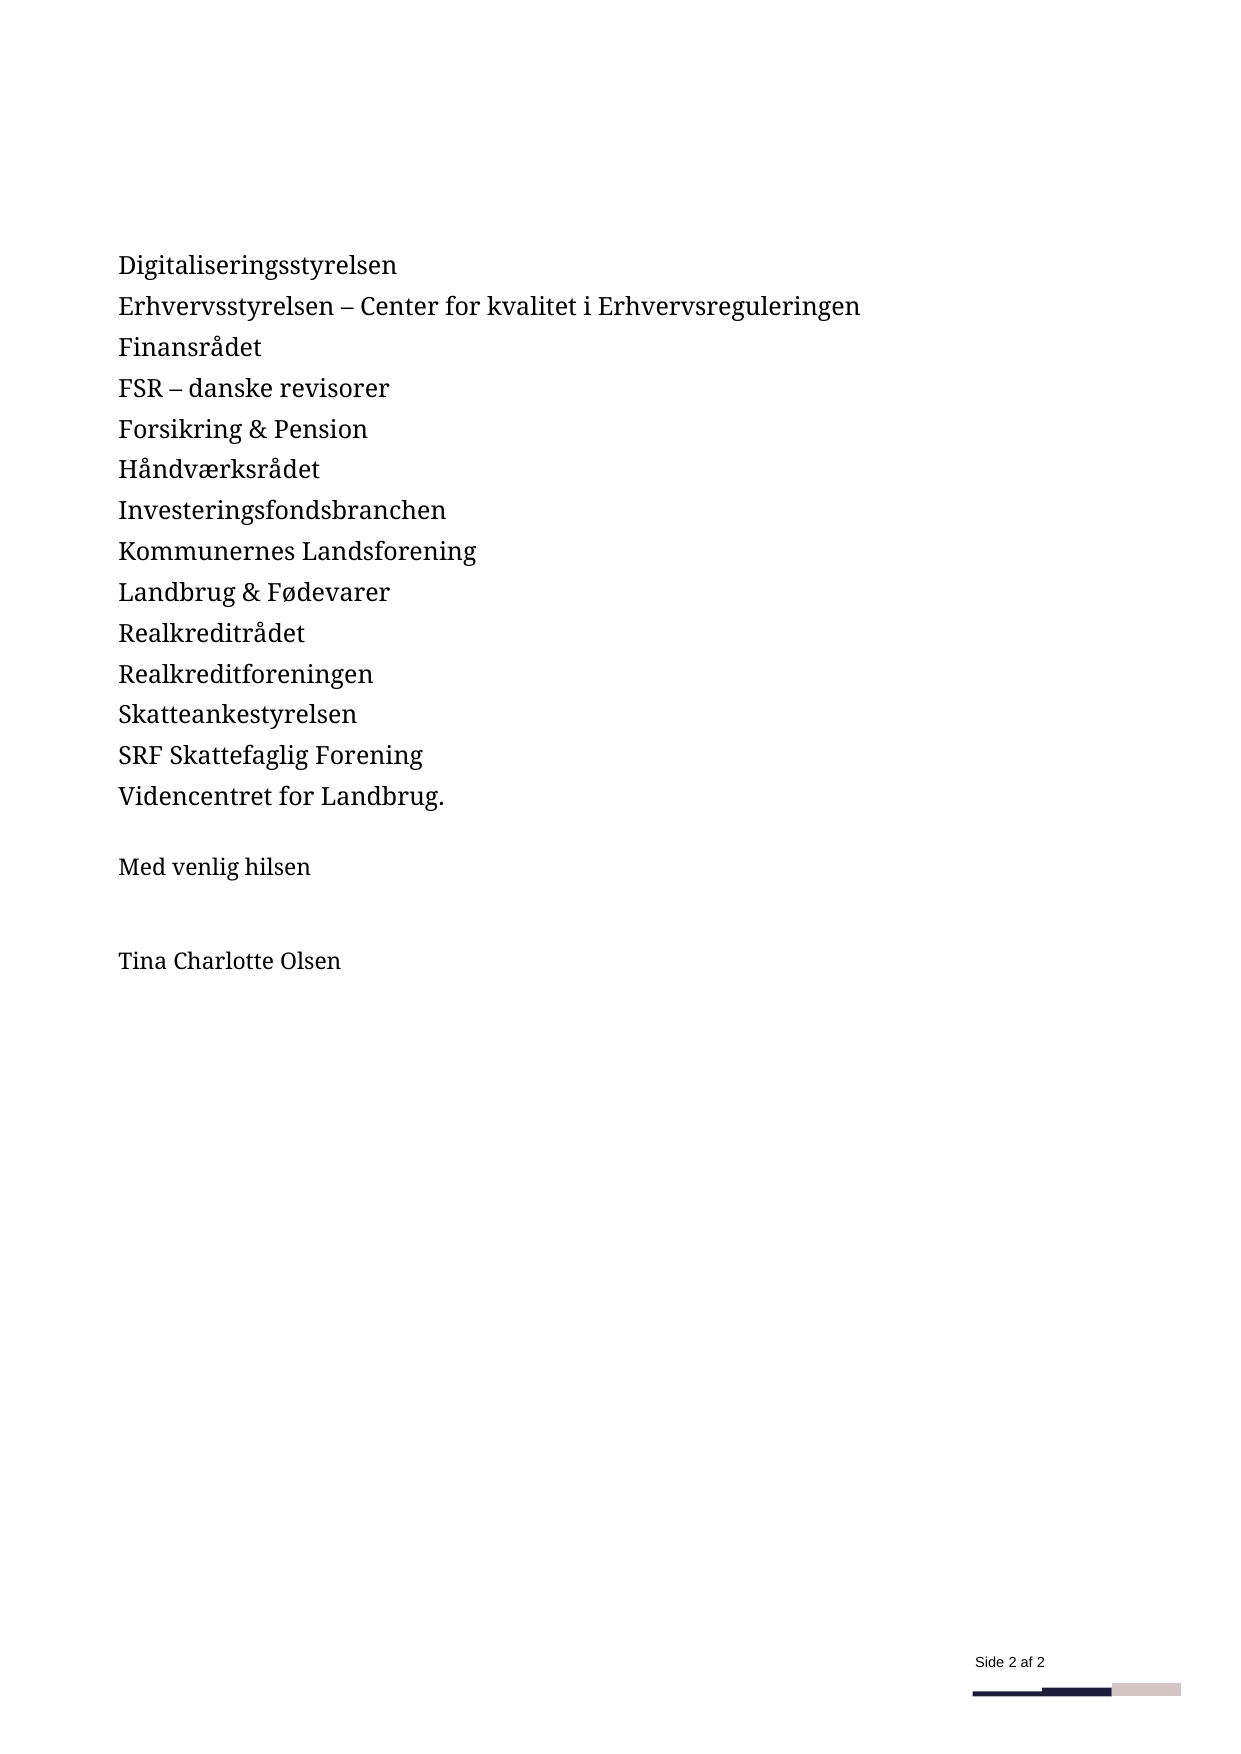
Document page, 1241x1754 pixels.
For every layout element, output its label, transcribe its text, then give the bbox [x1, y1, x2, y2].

text Tina Charlotte Olsen [118, 945, 915, 976]
text Med venlig hilsen [118, 851, 915, 882]
text Forsikring & Pension [118, 411, 915, 445]
text Digitaliseringsstyrelsen [118, 248, 915, 282]
text Håndværksrådet [118, 452, 915, 486]
text Investeringsfondsbranchen [118, 493, 915, 527]
text Skatteankestyrelsen [118, 697, 915, 731]
text Erhvervsstyrelsen – Center for kvalitet i Erhvervsreguleringen [118, 289, 915, 323]
text Finansrådet [118, 330, 915, 364]
text Videncentret for Landbrug. [118, 779, 915, 813]
text Realkreditforeningen [118, 656, 915, 690]
text Realkreditrådet [118, 616, 915, 649]
text Kommunernes Landsforening [118, 534, 915, 568]
text FSR – danske revisorer [118, 371, 915, 404]
text Landbrug & Fødevarer [118, 575, 915, 609]
text SRF Skattefaglig Forening [118, 738, 915, 772]
